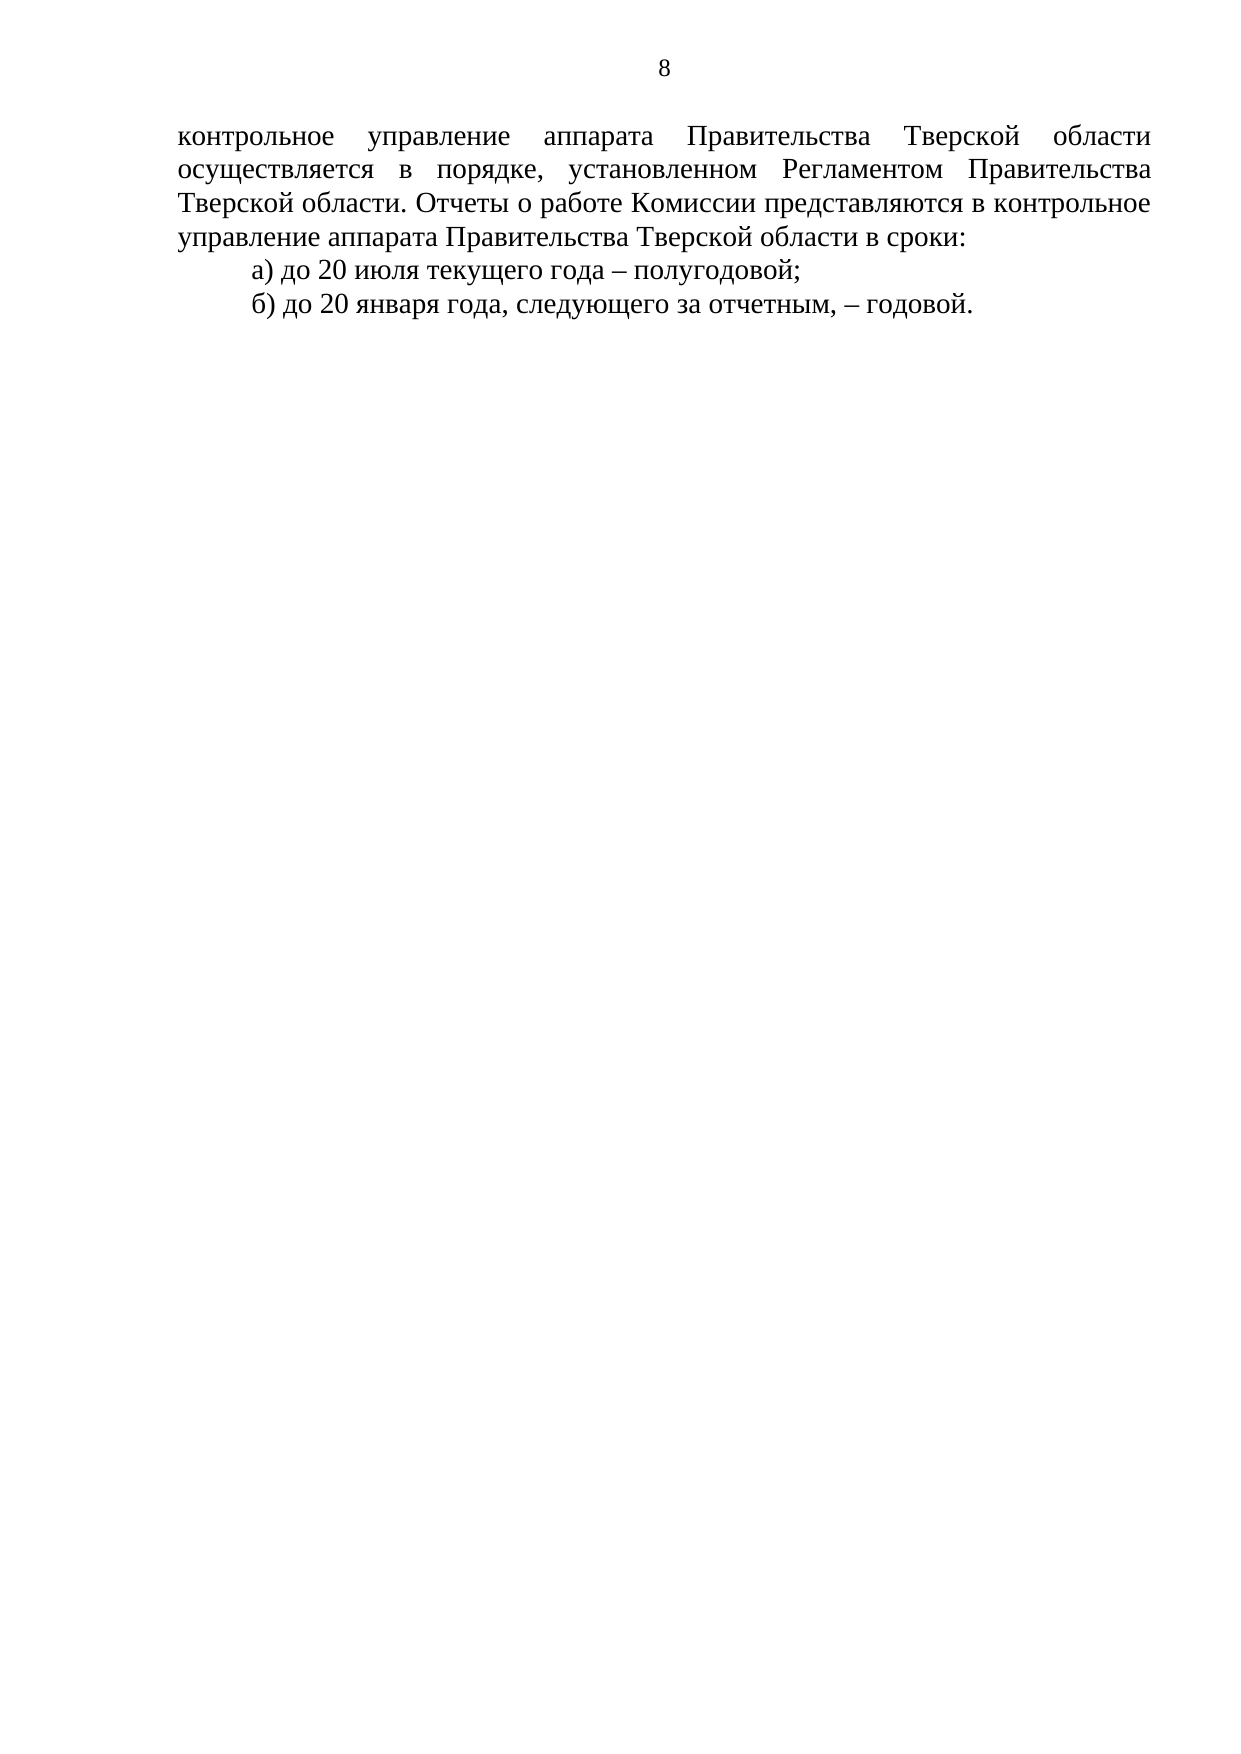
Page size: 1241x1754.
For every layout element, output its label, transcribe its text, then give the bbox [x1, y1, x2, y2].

text б) до 20 января года, следующего за отчетным, – годовой. [177, 286, 1152, 319]
text а) до 20 июля текущего года – полугодовой; [177, 252, 1152, 286]
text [177, 118, 1152, 252]
